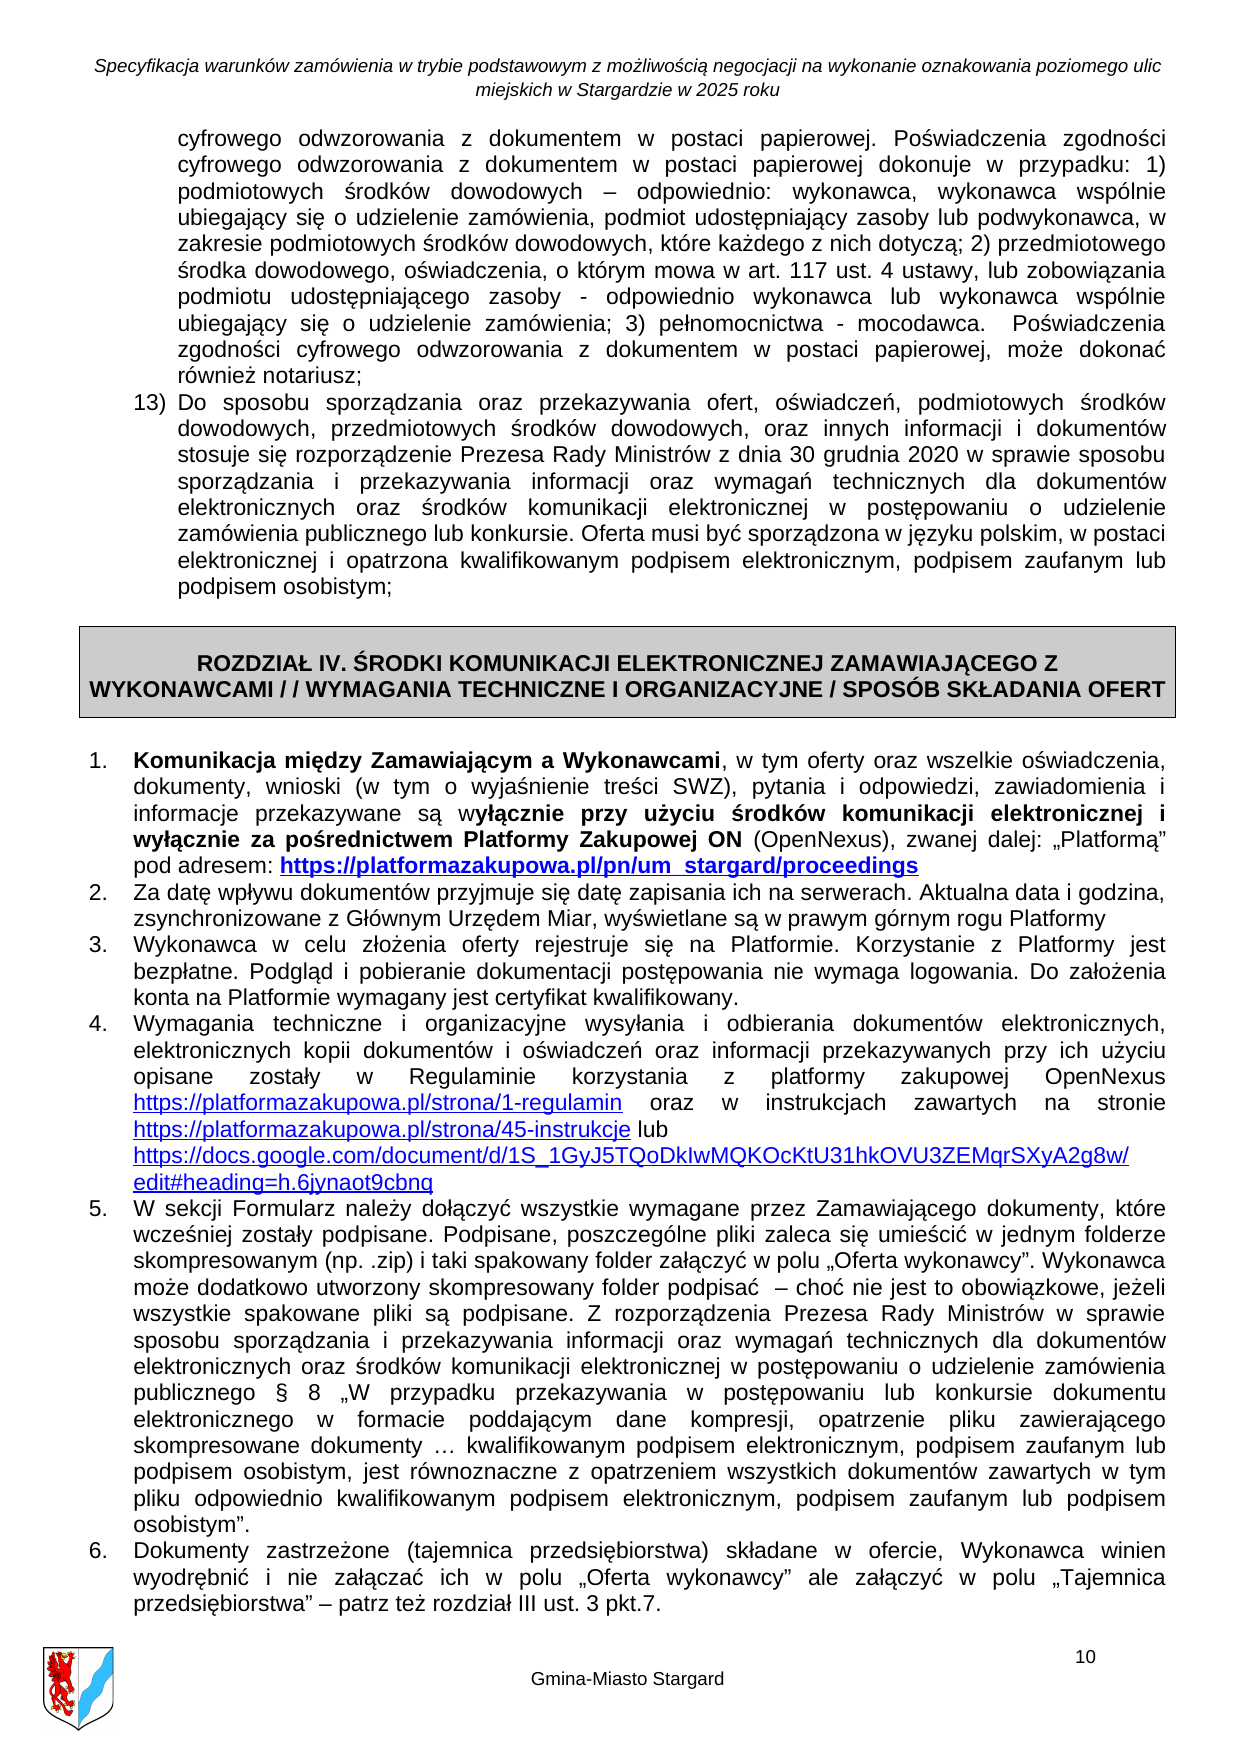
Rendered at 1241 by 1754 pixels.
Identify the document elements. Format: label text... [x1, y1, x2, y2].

list Do sposobu sporządzania oraz przekazywania ofert, oświadczeń, podmiotowych środków dowodowych, przedmiotowych środków dowodowych, oraz innych informacji i dokumentów stosuje się rozporządzenie Prezesa Rady Ministrów z dnia 30 grudnia 2020 w sprawie sposobu sporządzania i przekazywania informacji oraz wymagań technicznych dla dokumentów elektronicznych oraz środków komunikacji elektronicznej w postępowaniu o udzielenie zamówienia publicznego lub konkursie. Oferta musi być sporządzona w języku polskim, w postaci elektronicznej i opatrzona kwalifikowanym podpisem elektronicznym, podpisem zaufanym lub podpisem osobistym; [133, 388, 1166, 599]
list Komunikacja między Zamawiającym a Wykonawcami, w tym oferty oraz wszelkie oświadczenia, dokumenty, wnioski (w tym o wyjaśnienie treści SWZ), pytania i odpowiedzi, zawiadomienia i informacje przekazywane są wyłącznie przy użyciu środków komunikacji elektronicznej i wyłącznie za pośrednictwem Platformy Zakupowej ON (OpenNexus), zwanej dalej: „Platformą” pod adresem: https://platformazakupowa.pl/pn/um_stargard/proceedings [89, 747, 1166, 878]
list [133, 125, 1166, 388]
list Wymagania techniczne i organizacyjne wysyłania i odbierania dokumentów elektronicznych, elektronicznych kopii dokumentów i oświadczeń oraz informacji przekazywanych przy ich użyciu opisane zostały w Regulaminie korzystania z platformy zakupowej OpenNexus https://platformazakupowa.pl/strona/1-regulamin oraz w instrukcjach zawartych na stronie https://platformazakupowa.pl/strona/45-instrukcje lub [89, 1010, 1166, 1142]
list Dokumenty zastrzeżone (tajemnica przedsiębiorstwa) składane w ofercie, Wykonawca winien wyodrębnić i nie załączać ich w polu „Oferta wykonawcy” ale załączyć w polu „Tajemnica przedsiębiorstwa” – patrz też rozdział III ust. 3 pkt.7. [89, 1537, 1166, 1616]
subtitle ROZDZIAŁ IV. ŚRODKI KOMUNIKACJI ELEKTRONICZNEJ ZAMAWIAJĄCEGO Z WYKONAWCAMI / / WYMAGANIA TECHNICZNE I ORGANIZACYJNE / SPOSÓB SKŁADANIA OFERT [80, 627, 1175, 717]
text https://docs.google.com/document/d/1S_1GyJ5TQoDkIwMQKOcKtU31hkOVU3ZEMqrSXyA2g8w/edit#heading=h.6jynaot9cbnq [133, 1142, 1166, 1195]
list W sekcji Formularz należy dołączyć wszystkie wymagane przez Zamawiającego dokumenty, które wcześniej zostały podpisane. Podpisane, poszczególne pliki zaleca się umieścić w jednym folderze skompresowanym (np. .zip) i taki spakowany folder załączyć w polu „Oferta wykonawcy”. Wykonawca może dodatkowo utworzony skompresowany folder podpisać – choć nie jest to obowiązkowe, jeżeli wszystkie spakowane pliki są podpisane. Z rozporządzenia Prezesa Rady Ministrów w sprawie sposobu sporządzania i przekazywania informacji oraz wymagań technicznych dla dokumentów elektronicznych oraz środków komunikacji elektronicznej w postępowaniu o udzielenie zamówienia publicznego § 8 „W przypadku przekazywania w postępowaniu lub konkursie dokumentu elektronicznego w formacie poddającym dane kompresji, opatrzenie pliku zawierającego skompresowane dokumenty … kwalifikowanym podpisem elektronicznym, podpisem zaufanym lub podpisem osobistym, jest równoznaczne z opatrzeniem wszystkich dokumentów zawartych w tym pliku odpowiednio kwalifikowanym podpisem elektronicznym, podpisem zaufanym lub podpisem osobistym”. [89, 1195, 1166, 1537]
list Za datę wpływu dokumentów przyjmuje się datę zapisania ich na serwerach. Aktualna data i godzina, zsynchronizowane z Głównym Urzędem Miar, wyświetlane są w prawym górnym rogu Platformy [89, 878, 1166, 931]
list Wykonawca w celu złożenia oferty rejestruje się na Platformie. Korzystanie z Platformy jest bezpłatne. Podgląd i pobieranie dokumentacji postępowania nie wymaga logowania. Do założenia konta na Platformie wymagany jest certyfikat kwalifikowany. [89, 931, 1166, 1010]
picture [43, 1647, 114, 1731]
